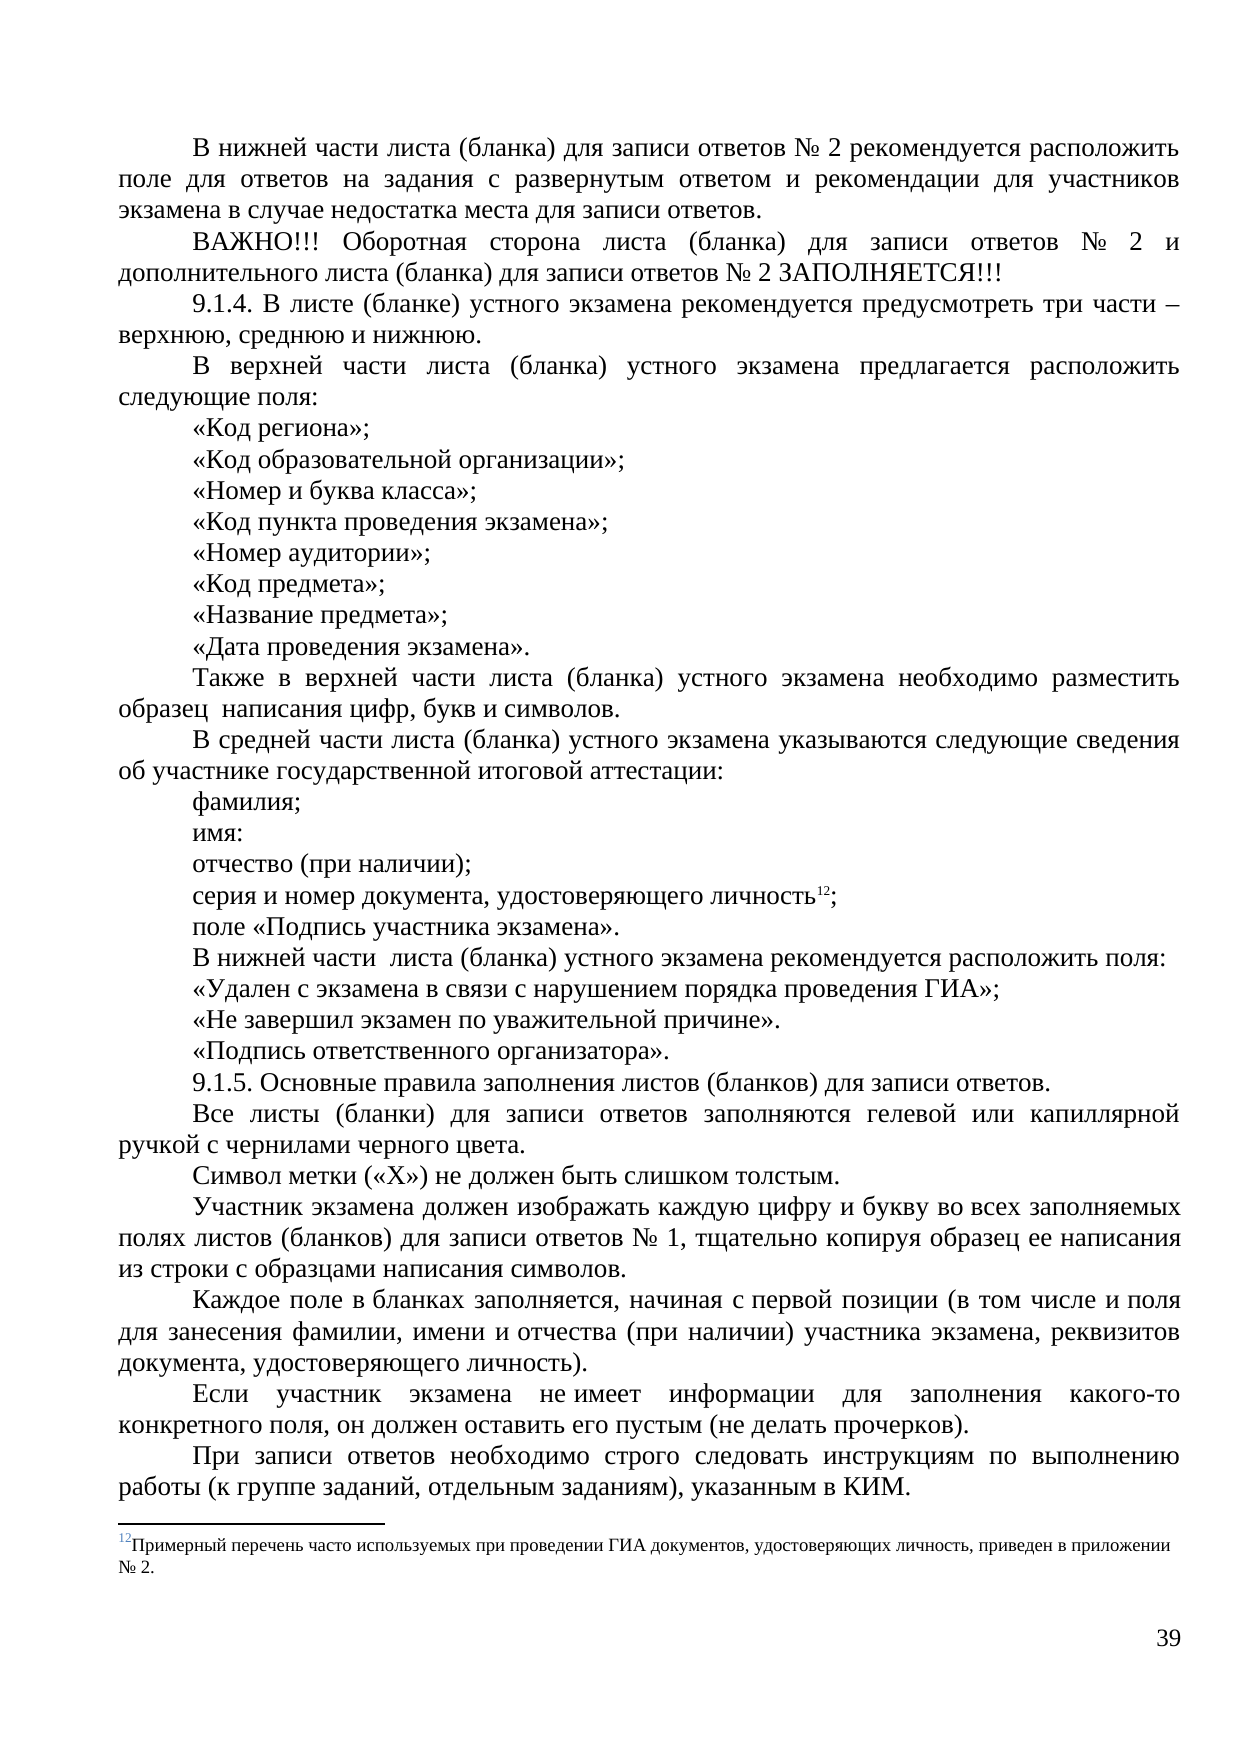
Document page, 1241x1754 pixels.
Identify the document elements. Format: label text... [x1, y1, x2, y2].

text Все листы (бланки) для записи ответов заполняются гелевой или капиллярной ручкой с чернилами черного цвета. [118, 1097, 1181, 1159]
text В нижней части листа (бланка) для записи ответов № 2 рекомендуется расположить поле для ответов на задания с развернутым ответом и рекомендации для участников экзамена в случае недостатка места для записи ответов. [118, 131, 1181, 225]
text При записи ответов необходимо строго следовать инструкциям по выполнению работы (к группе заданий, отдельным заданиям), указанным в КИМ. [118, 1439, 1181, 1502]
text «Номер и буква класса»; [118, 474, 1181, 505]
text В верхней части листа (бланка) устного экзамена предлагается расположить следующие поля: [118, 349, 1181, 412]
text «Подпись ответственного организатора». [118, 1034, 1181, 1066]
text Участник экзамена должен изображать каждую цифру и букву во всех заполняемых полях листов (бланков) для записи ответов № 1, тщательно копируя образец ее написания из строки с образцами написания символов. [118, 1190, 1181, 1284]
text «Не завершил экзамен по уважительной причине». [118, 1003, 1181, 1034]
text В средней части листа (бланка) устного экзамена указываются следующие сведения об участнике государственной итоговой аттестации: [118, 723, 1181, 785]
text «Номер аудитории»; [118, 536, 1181, 567]
text фамилия; [118, 785, 1181, 816]
text поле «Подпись участника экзамена». [118, 910, 1181, 941]
text ВАЖНО!!! Оборотная сторона листа (бланка) для записи ответов № 2 и дополнительного листа (бланка) для записи ответов № 2 ЗАПОЛНЯЕТСЯ!!! [118, 225, 1181, 287]
text «Код предмета»; [118, 567, 1181, 598]
text Каждое поле в бланках заполняется, начиная с первой позиции (в том числе и поля для занесения фамилии, имени и отчества (при наличии) участника экзамена, реквизитов документа, удостоверяющего личность). [118, 1284, 1181, 1377]
text 9.1.4. В листе (бланке) устного экзамена рекомендуется предусмотреть три части – верхнюю, среднюю и нижнюю. [118, 287, 1181, 349]
text «Код региона»; [118, 412, 1181, 443]
text «Код пункта проведения экзамена»; [118, 505, 1181, 536]
text отчество (при наличии); [118, 848, 1181, 879]
text Также в верхней части листа (бланка) устного экзамена необходимо разместить образец написания цифр, букв и символов. [118, 661, 1181, 723]
text серия и номер документа, удостоверяющего личность; [118, 879, 1181, 910]
text Если участник экзамена не имеет информации для заполнения какого-то конкретного поля, он должен оставить его пустым (не делать прочерков). [118, 1377, 1181, 1439]
text «Название предмета»; [118, 598, 1181, 629]
text «Код образовательной организации»; [118, 443, 1181, 474]
text 9.1.5. Основные правила заполнения листов (бланков) для записи ответов. [118, 1066, 1181, 1097]
text «Дата проведения экзамена». [118, 629, 1181, 661]
text «Удален с экзамена в связи с нарушением порядка проведения ГИА»; [118, 972, 1181, 1003]
text В нижней части листа (бланка) устного экзамена рекомендуется расположить поля: [118, 941, 1181, 972]
text имя: [118, 816, 1181, 848]
text Символ метки («Х») не должен быть слишком толстым. [118, 1159, 1181, 1190]
